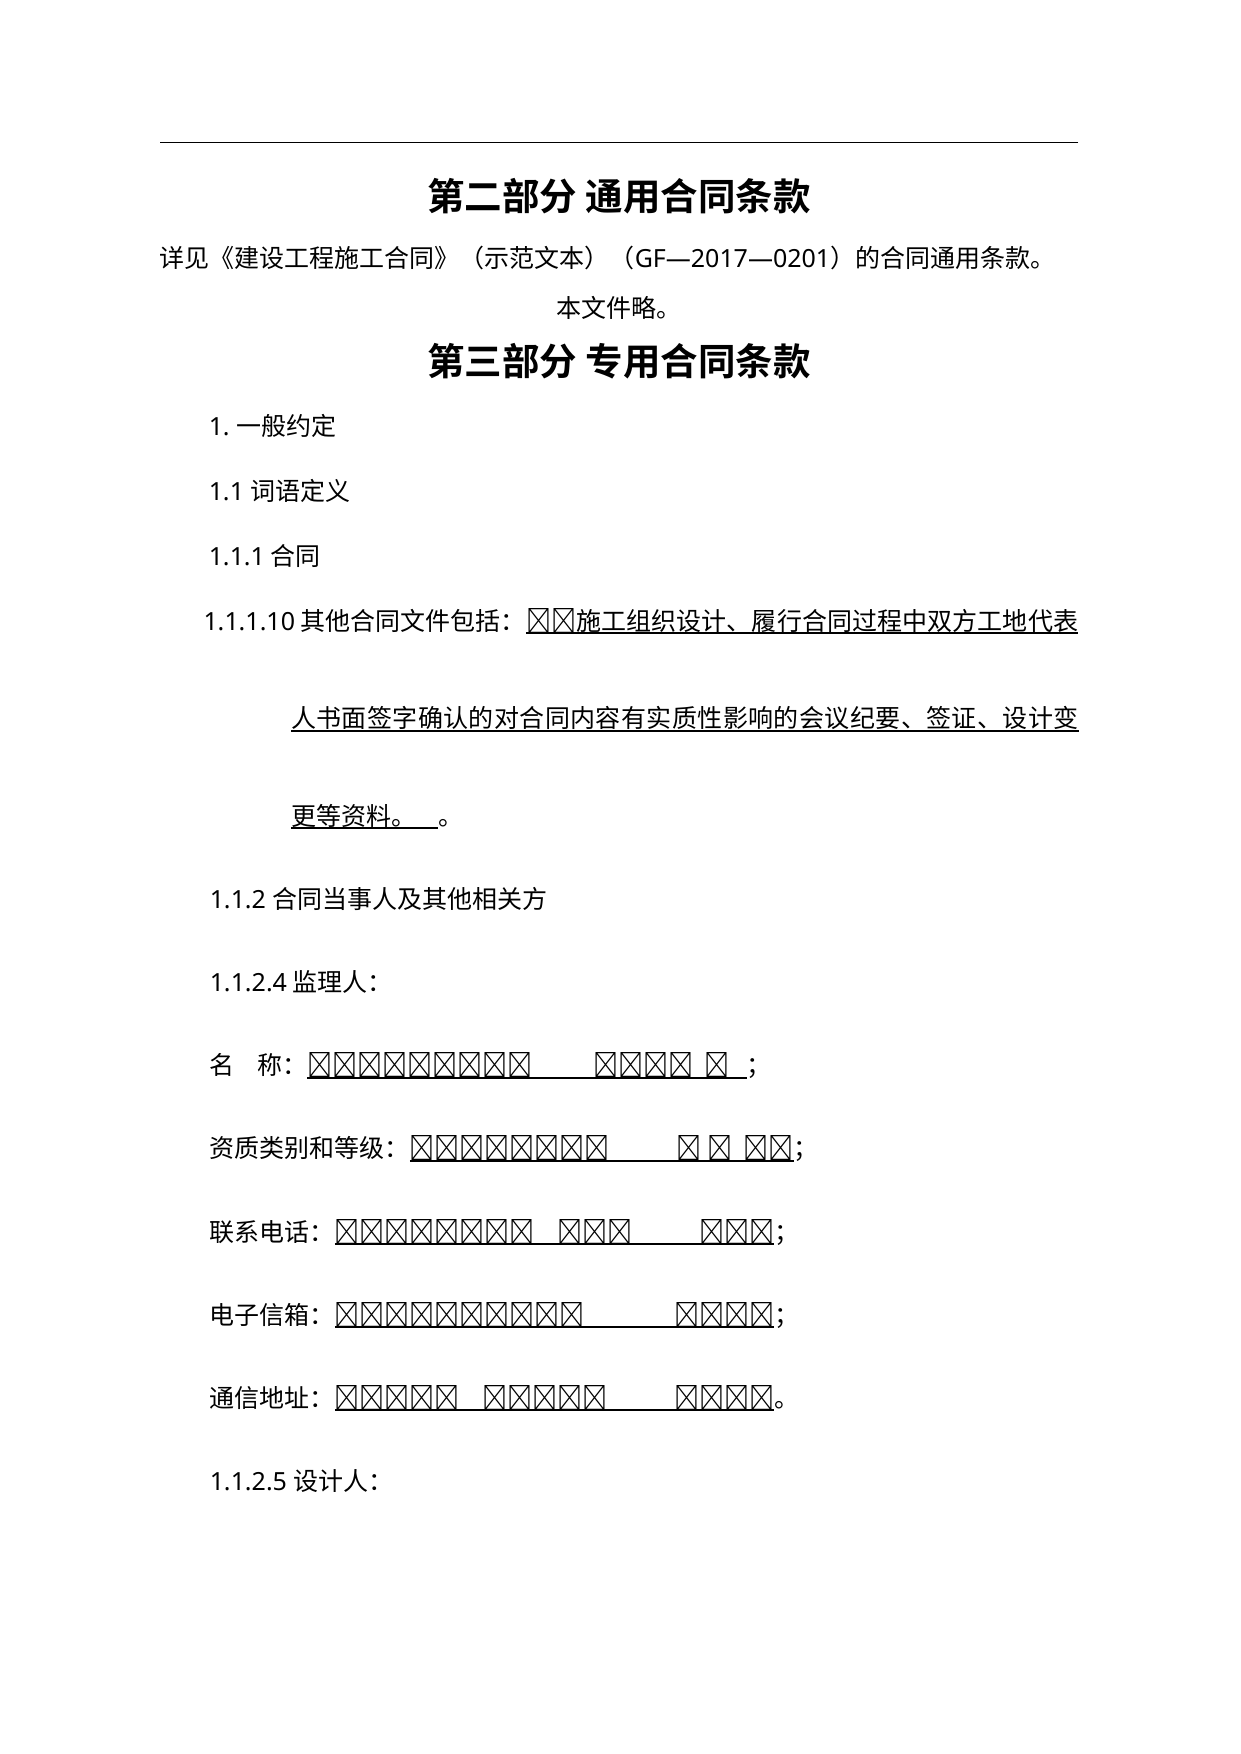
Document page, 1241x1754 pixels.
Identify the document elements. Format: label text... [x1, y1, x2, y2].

text 通信地址：  。 [159, 1364, 1078, 1429]
text 本文件略。 [159, 277, 1078, 327]
text 1.1.1合同 [159, 522, 1078, 587]
text 详见《建设工程施工合同》（示范文本）（GF—2017—0201）的合同通用条款。 [159, 227, 1078, 277]
text 第二部分 通用合同条款 [159, 162, 1078, 227]
text 1.1.2 合同当事人及其他相关方 [159, 865, 1078, 930]
text 联系电话：  ； [159, 1198, 1078, 1263]
text 1.1 词语定义 [159, 457, 1078, 522]
text 名 称：   ； [159, 1031, 1078, 1096]
text 资质类别和等级：   ； [159, 1114, 1078, 1179]
text 电子信箱： ； [159, 1281, 1078, 1346]
text 1.1.2.5 设计人： [159, 1447, 1078, 1512]
text 第三部分 专用合同条款 [159, 327, 1078, 392]
text 1.1.1.10其他合同文件包括：施工组织设计、履行合同过程中双方工地代表人书面签字确认的对合同内容有实质性影响的会议纪要、签证、设计变更等资料。 。 [203, 587, 1078, 847]
text 1. 一般约定 [159, 392, 1078, 457]
text 1.1.2.4监理人： [159, 948, 1078, 1013]
